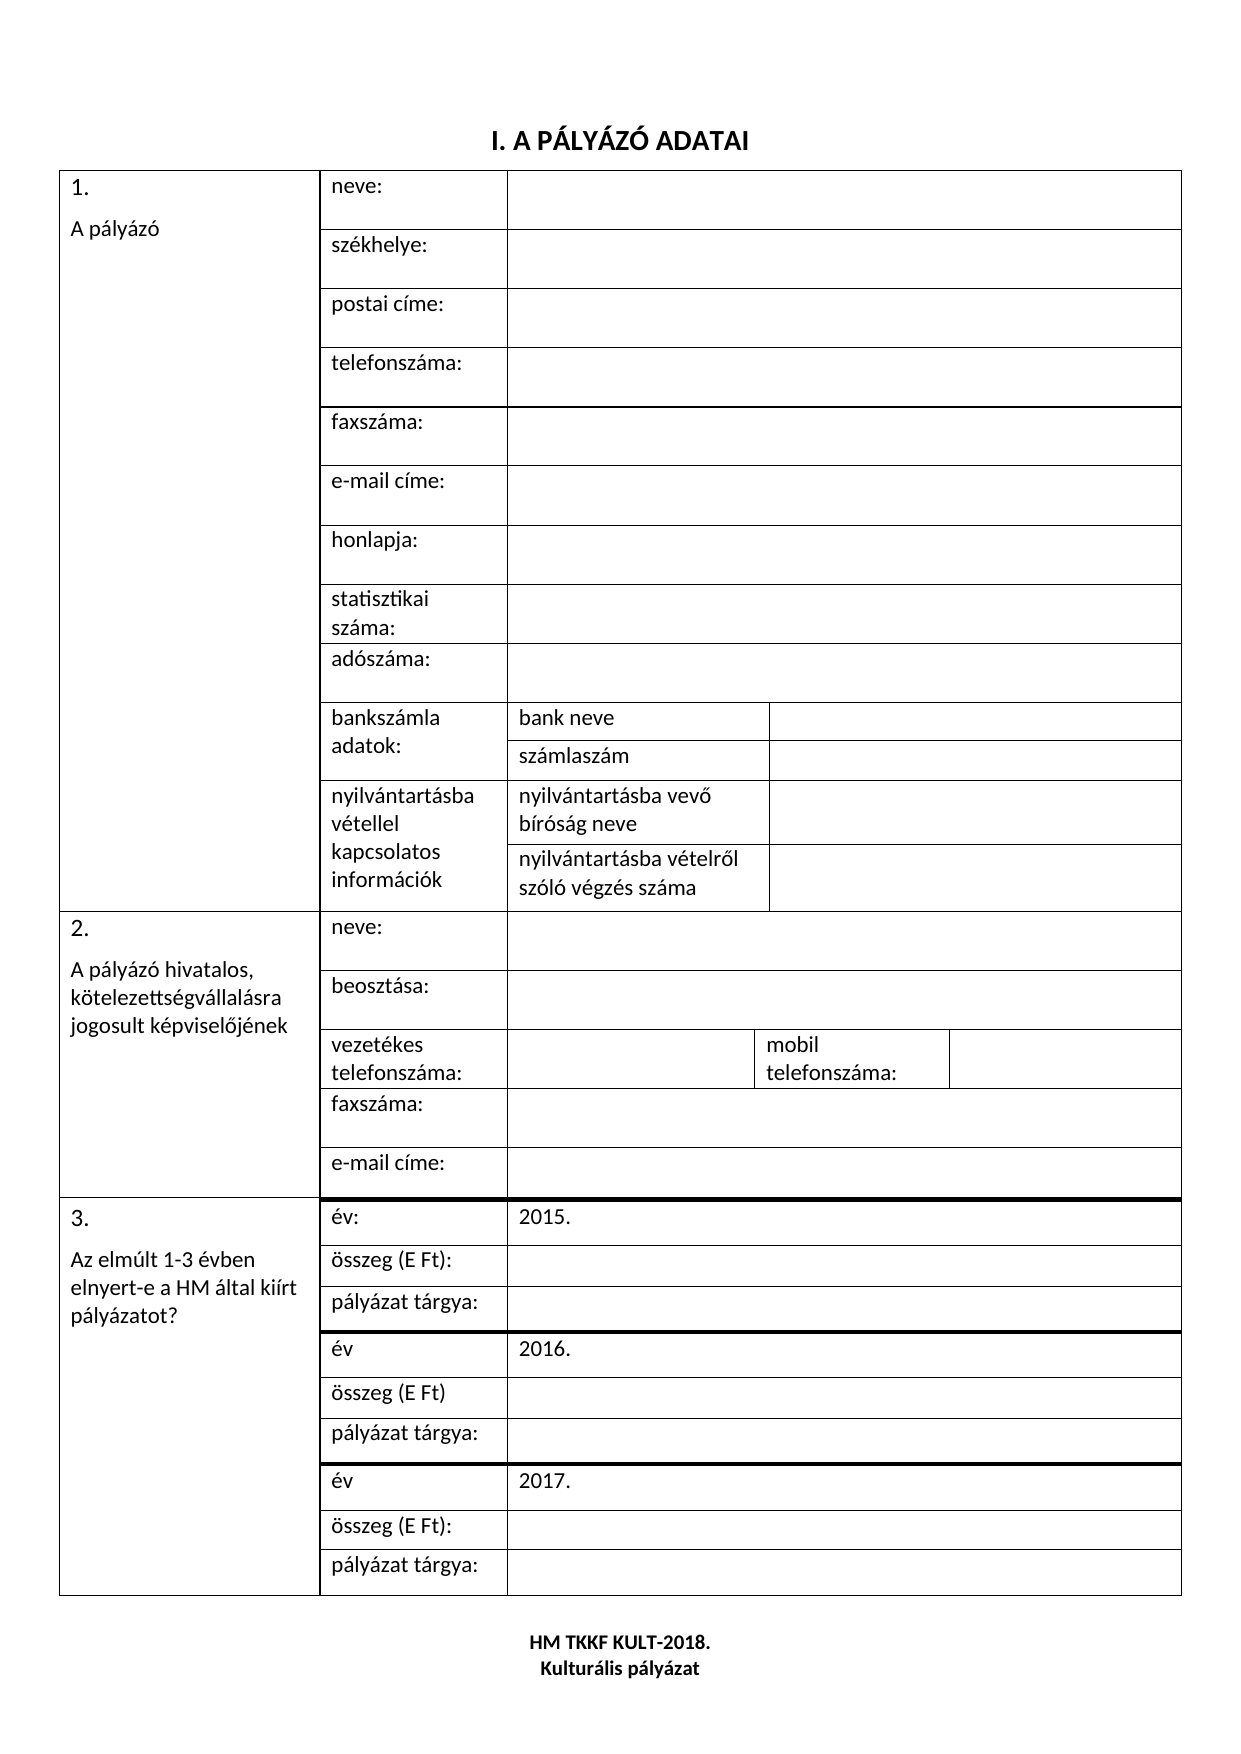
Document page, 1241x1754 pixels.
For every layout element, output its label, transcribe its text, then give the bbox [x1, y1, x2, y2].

table_cell számlaszám [508, 741, 769, 780]
table_cell nyilvántartásba vétellel kapcsolatos információk [321, 781, 507, 911]
table_cell bank neve [508, 703, 769, 740]
table_cell postai címe: [321, 289, 507, 347]
title A PÁLYÁZÓ ADATAI [118, 122, 1122, 158]
table_cell székhelye: [321, 230, 507, 288]
table_cell [508, 466, 1181, 524]
table_cell év [321, 1334, 507, 1377]
table_cell összeg (E Ft) [321, 1378, 507, 1417]
table_cell mobil telefonszáma: [755, 1030, 949, 1088]
table_cell 2016. [508, 1334, 1181, 1377]
table_cell [508, 585, 1181, 643]
table_cell bankszámla adatok: [321, 703, 507, 780]
table_cell nyilvántartásba vevő bíróság neve [508, 781, 769, 843]
table_cell [508, 1419, 1181, 1461]
table_cell pályázat tárgya: [321, 1550, 507, 1595]
table_cell [508, 1030, 754, 1088]
table_cell honlapja: [321, 526, 507, 583]
table_cell [508, 526, 1181, 583]
table_cell [770, 703, 1181, 740]
table_cell [508, 971, 1181, 1029]
table_cell összeg (E Ft): [321, 1511, 507, 1549]
table_cell [770, 781, 1181, 843]
table_cell 2015. [508, 1202, 1181, 1244]
table_cell [508, 1287, 1181, 1329]
table_cell [508, 408, 1181, 465]
table_cell beosztása: [321, 971, 507, 1029]
table_header A pályázó [60, 171, 319, 911]
table_cell [508, 1550, 1181, 1595]
table_cell [770, 845, 1181, 911]
table_cell [508, 289, 1181, 347]
table_cell [508, 230, 1181, 288]
table_cell [508, 348, 1181, 406]
table_cell összeg (E Ft): [321, 1246, 507, 1286]
table_cell [508, 1246, 1181, 1286]
table_cell nyilvántartásba vételről szóló végzés száma [508, 845, 769, 911]
table_cell e-mail címe: [321, 1148, 507, 1197]
table_cell Az elmúlt 1-3 évben elnyert-e a HM által kiírt pályázatot? [60, 1198, 319, 1595]
table_cell pályázat tárgya: [321, 1287, 507, 1329]
table_cell év [321, 1466, 507, 1510]
table_cell [508, 644, 1181, 702]
table_cell [508, 912, 1181, 970]
table_cell [950, 1030, 1181, 1088]
table_cell adószáma: [321, 644, 507, 702]
table_cell pályázat tárgya: [321, 1419, 507, 1461]
table_cell [508, 1378, 1181, 1417]
table_cell A pályázó hivatalos, kötelezettségvállalásra jogosult képviselőjének [60, 912, 319, 1197]
table_cell 2017. [508, 1466, 1181, 1510]
table_cell e-mail címe: [321, 466, 507, 524]
table_cell év: [321, 1202, 507, 1244]
table_header [508, 171, 1181, 229]
table_cell [508, 1148, 1181, 1197]
table_cell telefonszáma: [321, 348, 507, 406]
table_cell neve: [321, 912, 507, 970]
table_cell vezetékes telefonszáma: [321, 1030, 507, 1088]
table_cell faxszáma: [321, 1089, 507, 1147]
table_cell faxszáma: [321, 408, 507, 465]
table_cell statisztikai száma: [321, 585, 507, 643]
table_cell [508, 1089, 1181, 1147]
table_cell [770, 741, 1181, 780]
table_cell [508, 1511, 1181, 1549]
table_header neve: [321, 171, 507, 229]
